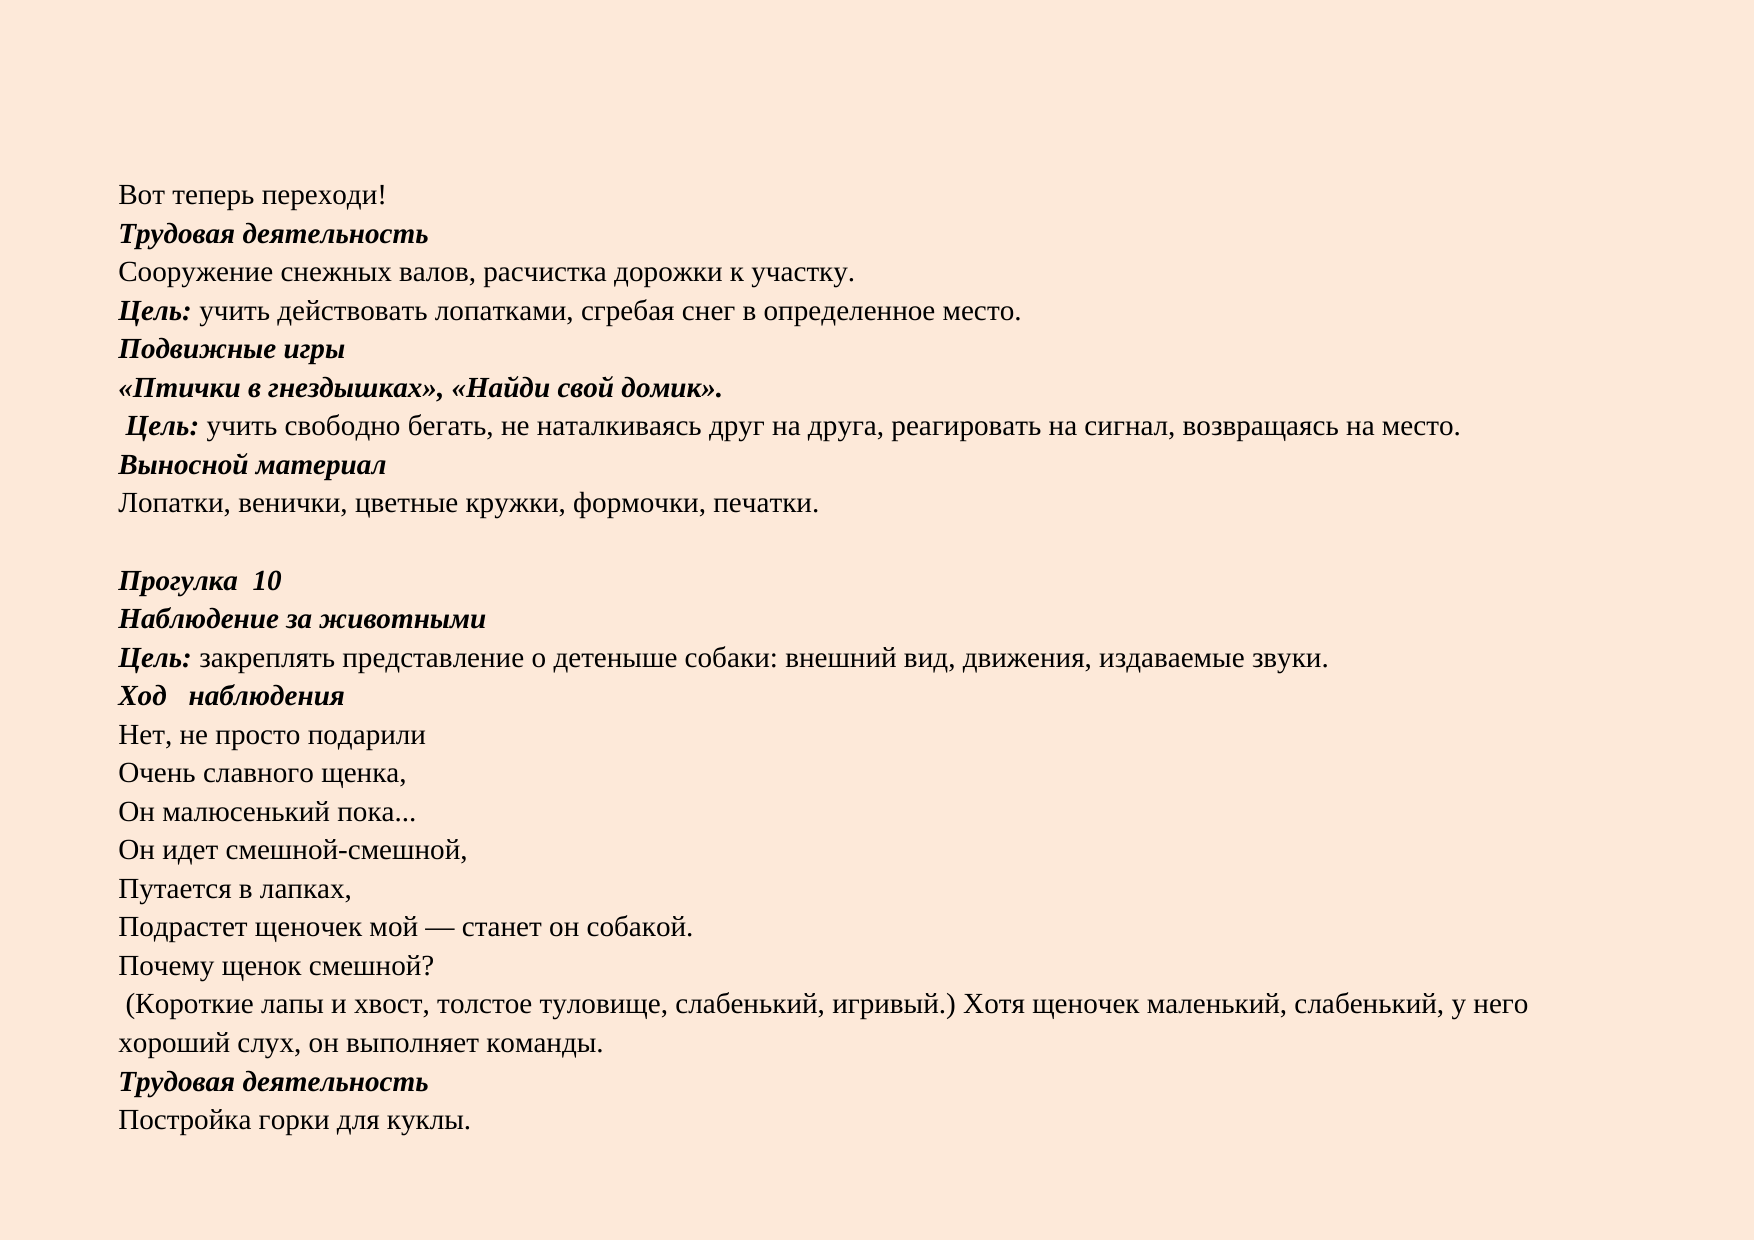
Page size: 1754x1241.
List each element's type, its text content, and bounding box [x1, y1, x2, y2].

text Сооружение снежных валов, расчистка дорожки к участку. [118, 254, 1636, 288]
text Выносной материал [118, 447, 1636, 481]
text Путается в лапках, [118, 871, 1636, 904]
text Подвижные игры [118, 331, 1636, 365]
text Прогулка 10 [118, 563, 1636, 596]
text Цель: закреплять представление о детеныше собаки: внешний вид, движения, издаваемые звуки. [118, 640, 1636, 673]
text Он малюсенький пока... [118, 794, 1636, 827]
text Подрастет щеночек мой — станет он собакой. [118, 909, 1636, 943]
text Наблюдение за животными [118, 601, 1636, 635]
text Очень славного щенка, [118, 755, 1636, 789]
text Трудовая деятельность [118, 216, 1636, 249]
text Трудовая деятельность [118, 1064, 1636, 1097]
text Он идет смешной-смешной, [118, 832, 1636, 866]
text «Птички в гнездышках», «Найди свой домик». [118, 370, 1636, 403]
text Цель: учить действовать лопатками, сгребая снег в определенное место. [118, 293, 1636, 326]
text Лопатки, венички, цветные кружки, формочки, печатки. [118, 486, 1636, 519]
text Цель: учить свободно бегать, не наталкиваясь друг на друга, реагировать на сигнал, возвращаясь на место. [118, 408, 1636, 442]
text Нет, не просто подарили [118, 717, 1636, 750]
text Постройка горки для куклы. [118, 1102, 1636, 1136]
text (Короткие лапы и хвост, толстое туловище, слабенький, игривый.) Хотя щеночек маленький, слабенький, у него хороший слух, он выполняет команды. [118, 987, 1636, 1059]
text Вот теперь переходи! [118, 177, 1636, 211]
text Почему щенок смешной? [118, 948, 1636, 982]
text Ход наблюдения [118, 678, 1636, 712]
